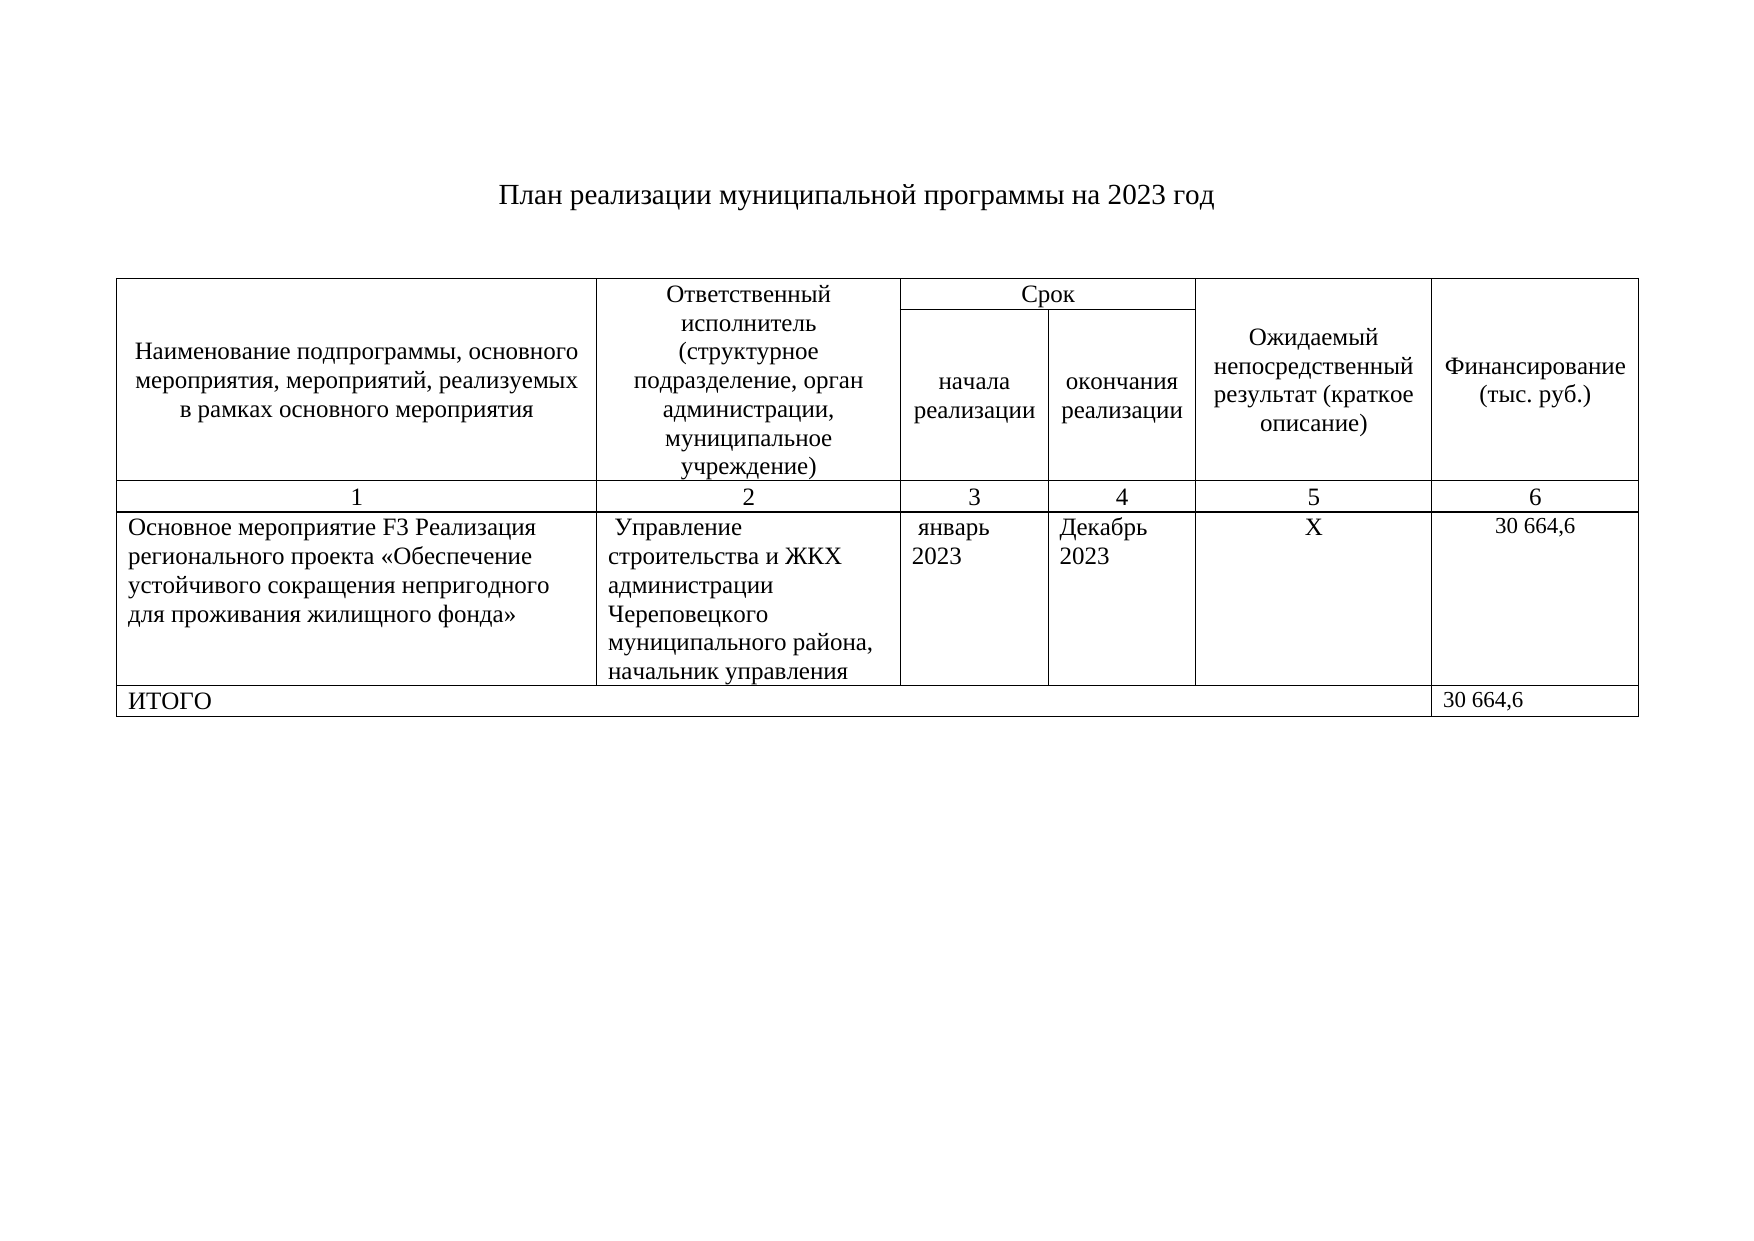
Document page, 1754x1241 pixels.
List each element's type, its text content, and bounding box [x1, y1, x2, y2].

table_cell январь 2023 [901, 513, 1048, 685]
table_cell 4 [1049, 481, 1195, 511]
table_header Срок [901, 279, 1195, 309]
table_header Ожидаемый непосредственный результат (краткое описание) [1196, 279, 1431, 480]
table_header Наименование подпрограммы, основного мероприятия, мероприятий, реализуемых в рамках основного мероприятия [117, 279, 596, 480]
table_cell Основное мероприятие F3 Реализация регионального проекта «Обеспечение устойчивого сокращения непригодного для проживания жилищного фонда» [117, 513, 596, 685]
table_cell окончания реализации [1049, 310, 1195, 480]
table_cell 6 [1432, 481, 1638, 511]
table_cell X [1196, 513, 1431, 685]
table_cell 5 [1196, 481, 1431, 511]
table_header Финансирование (тыс. руб.) [1432, 279, 1638, 480]
table_cell 3 [901, 481, 1048, 511]
table_cell Декабрь 2023 [1049, 513, 1195, 685]
table_cell 30 664,6 [1432, 513, 1638, 685]
table_cell 2 [597, 481, 900, 511]
text План реализации муниципальной программы на 2023 год [118, 177, 1595, 211]
table_cell 1 [117, 481, 596, 511]
table_cell ИТОГО [117, 686, 1431, 716]
table_cell 30 664,6 [1432, 686, 1638, 716]
table_cell Управление строительства и ЖКХ администрации Череповецкого муниципального района, начальник управления [597, 513, 900, 685]
table_header Ответственный исполнитель (структурное подразделение, орган администрации, муниципальное учреждение) [597, 279, 900, 480]
table_cell начала реализации [901, 310, 1048, 480]
